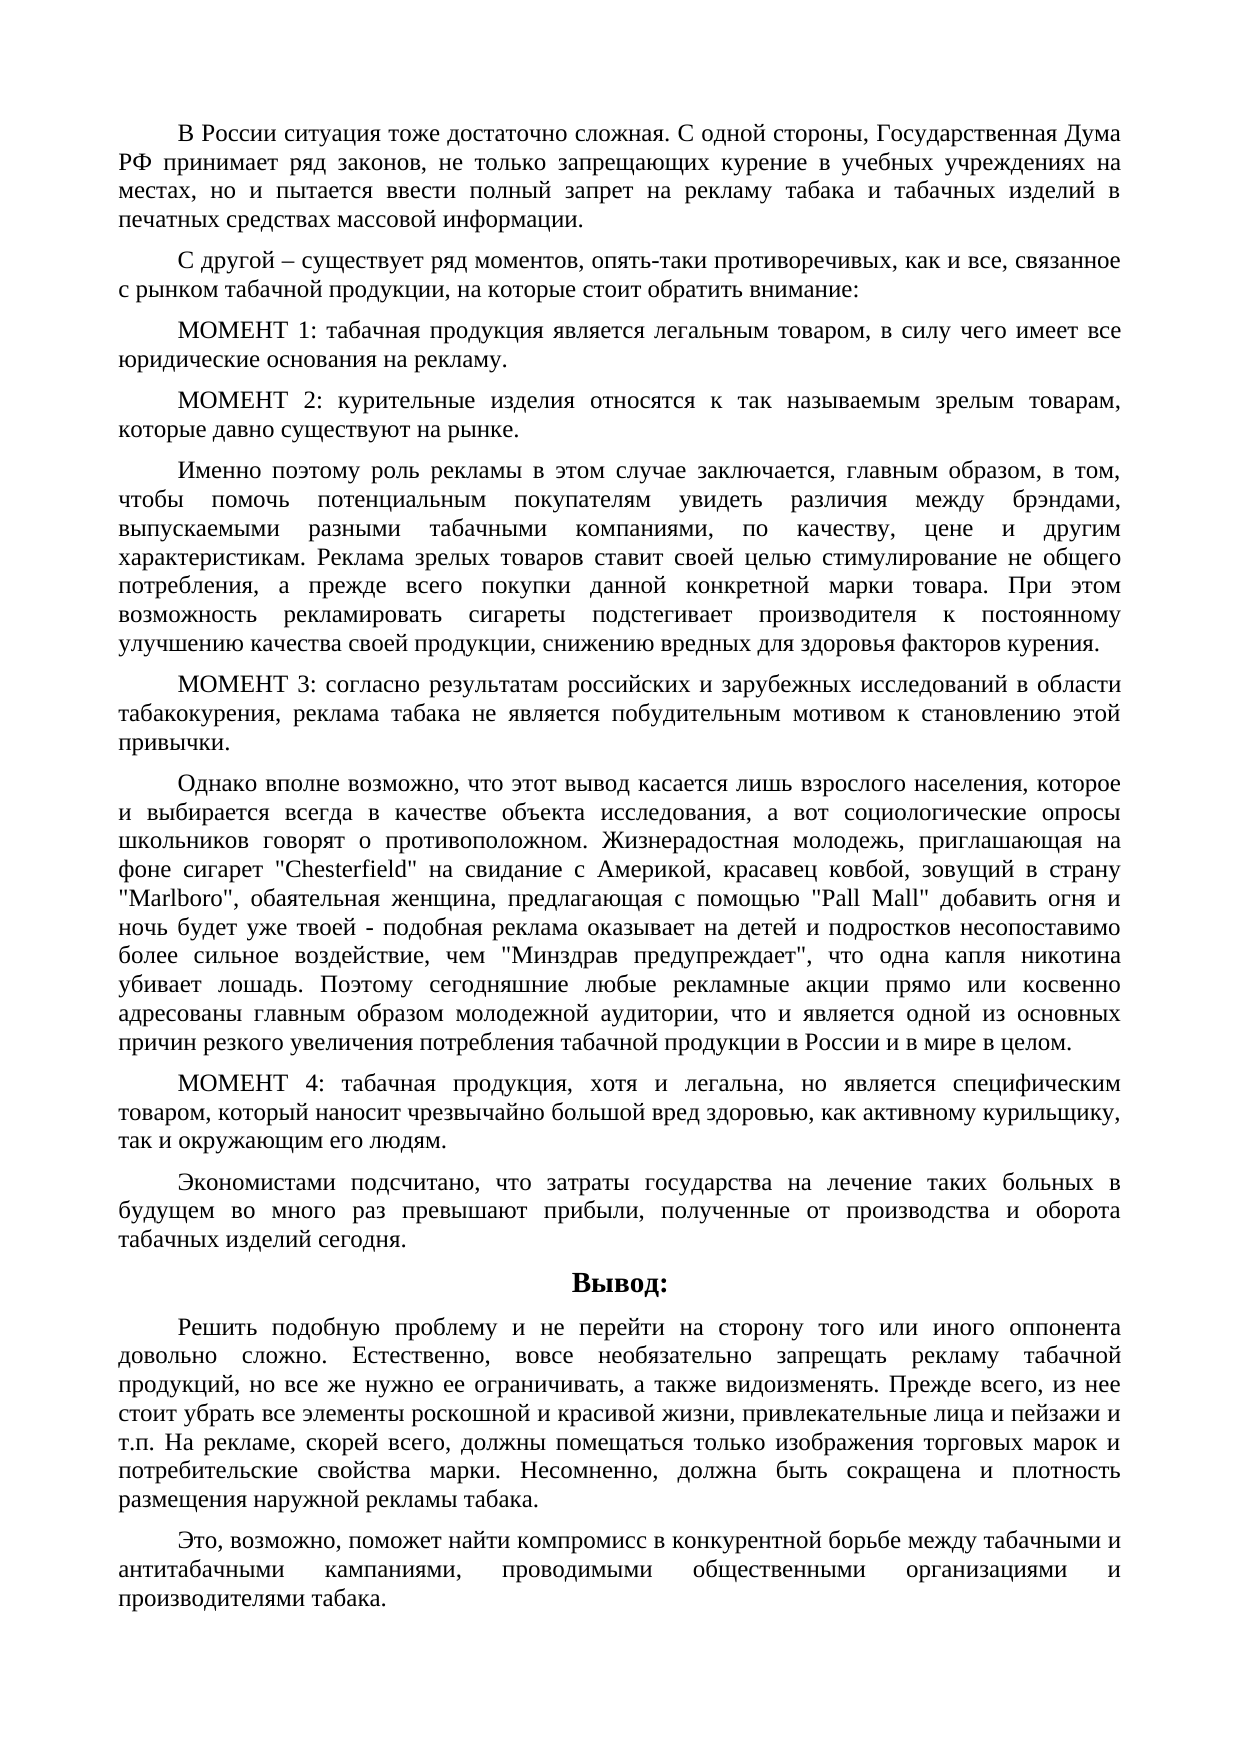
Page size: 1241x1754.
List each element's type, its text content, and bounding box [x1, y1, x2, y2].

text Вывод: [118, 1266, 1122, 1299]
text Решить подобную проблему и не перейти на сторону того или иного оппонента довольно сложно. Естественно, вовсе необязательно запрещать рекламу табачной продукций, но все же нужно ее ограничивать, а также видоизменять. Прежде всего, из нее стоит убрать все элементы роскошной и красивой жизни, привлекательные лица и пейзажи и т.п. На рекламе, скорей всего, должны помещаться только изображения торговых марок и потребительские свойства марки. Несомненно, должна быть сокращена и плотность размещения наружной рекламы табака. [118, 1312, 1122, 1513]
text В России ситуация тоже достаточно сложная. С одной стороны, Государственная Дума РФ принимает ряд законов, не только запрещающих курение в учебных учреждениях на местах, но и пытается ввести полный запрет на рекламу табака и табачных изделий в печатных средствах массовой информации. [118, 118, 1122, 233]
text МОМЕНТ 4: табачная продукция, хотя и легальна, но является специфическим товаром, который наносит чрезвычайно большой вред здоровью, как активному курильщику, так и окружающим его людям. [118, 1068, 1122, 1154]
text Это, возможно, поможет найти компромисс в конкурентной борьбе между табачными и антитабачными кампаниями, проводимыми общественными организациями и производителями табака. [118, 1525, 1122, 1612]
text МОМЕНТ 1: табачная продукция является легальным товаром, в силу чего имеет все юридические основания на рекламу. [118, 316, 1122, 373]
text С другой – существует ряд моментов, опять-таки противоречивых, как и все, связанное с рынком табачной продукции, на которые стоит обратить внимание: [118, 246, 1122, 303]
text Экономистами подсчитано, что затраты государства на лечение таких больных в будущем во много раз превышают прибыли, полученные от производства и оборота табачных изделий сегодня. [118, 1167, 1122, 1253]
text МОМЕНТ 2: курительные изделия относятся к так называемым зрелым товарам, которые давно существуют на рынке. [118, 386, 1122, 443]
text Однако вполне возможно, что этот вывод касается лишь взрослого населения, которое и выбирается всегда в качестве объекта исследования, а вот социологические опросы школьников говорят о противоположном. Жизнерадостная молодежь, приглашающая на фоне сигарет "Сhesterfield" на свидание с Америкой, красавец ковбой, зовущий в страну "Мarlboro", обаятельная женщина, предлагающая с помощью "Рall Mall" добавить огня и ночь будет уже твоей - подобная реклама оказывает на детей и подростков несопоставимо более сильное воздействие, чем "Минздрав предупреждает", что одна капля никотина убивает лошадь. Поэтому сегодняшние любые рекламные акции прямо или косвенно адресованы главным образом молодежной аудитории, что и является одной из основных причин резкого увеличения потребления табачной продукции в России и в мире в целом. [118, 768, 1122, 1056]
text Именно поэтому роль рекламы в этом случае заключается, главным образом, в том, чтобы помочь потенциальным покупателям увидеть различия между брэндами, выпускаемыми разными табачными компаниями, по качеству, цене и другим характеристикам. Реклама зрелых товаров ставит своей целью стимулирование не общего потребления, а прежде всего покупки данной конкретной марки товара. При этом возможность рекламировать сигареты подстегивает производителя к постоянному улучшению качества своей продукции, снижению вредных для здоровья факторов курения. [118, 456, 1122, 657]
text МОМЕНТ 3: согласно результатам российских и зарубежных исследований в области табакокурения, реклама табака не является побудительным мотивом к становлению этой привычки. [118, 669, 1122, 756]
